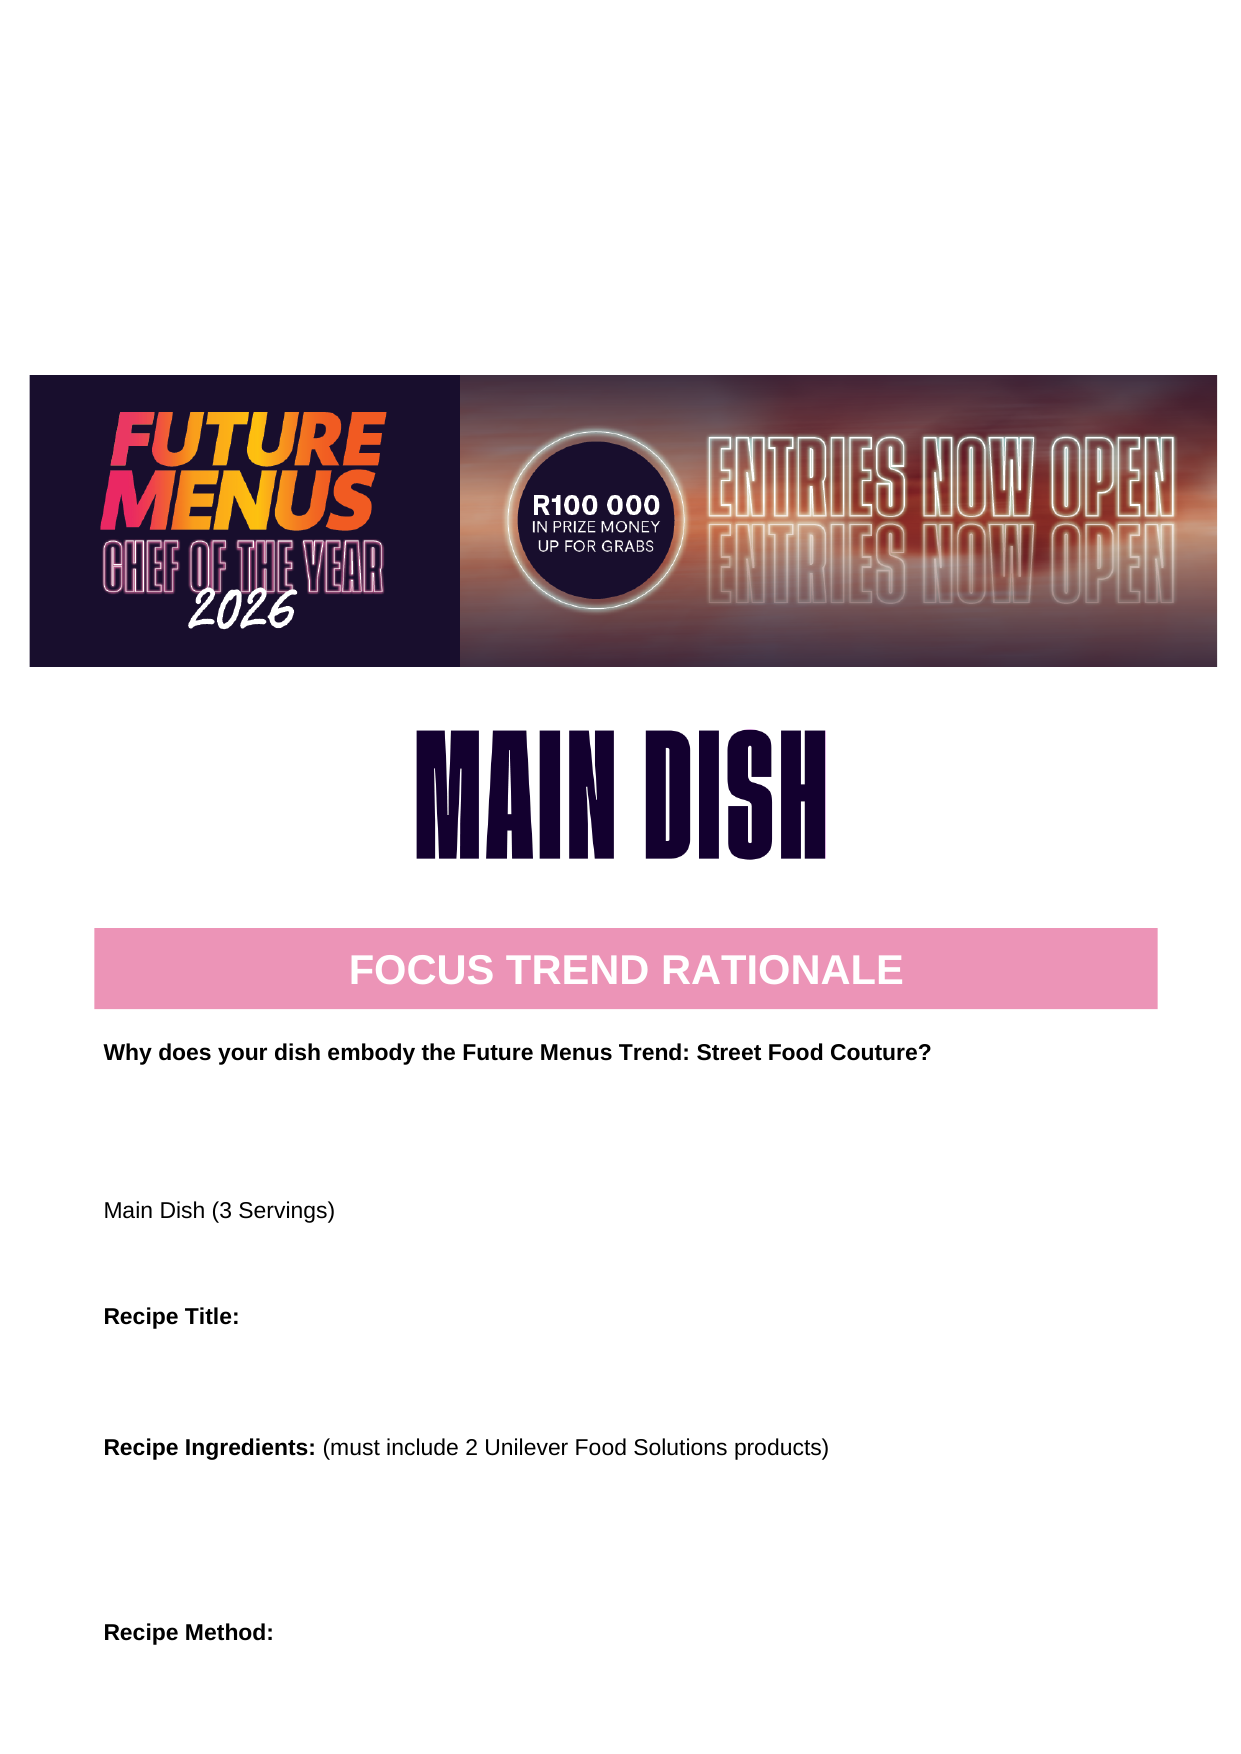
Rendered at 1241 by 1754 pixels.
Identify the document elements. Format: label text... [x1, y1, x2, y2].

picture [29, 375, 1218, 667]
text Recipe Method: [103, 1619, 1137, 1645]
text Why does your dish embody the Future Menus Trend: Street Food Couture? [103, 1039, 1137, 1065]
picture [414, 728, 831, 862]
text Main Dish (3 Servings) [103, 1144, 1137, 1223]
text Recipe Title: [103, 1303, 1137, 1355]
text Recipe Ingredients: (must include 2 Unilever Food Solutions products) [103, 1434, 1137, 1461]
